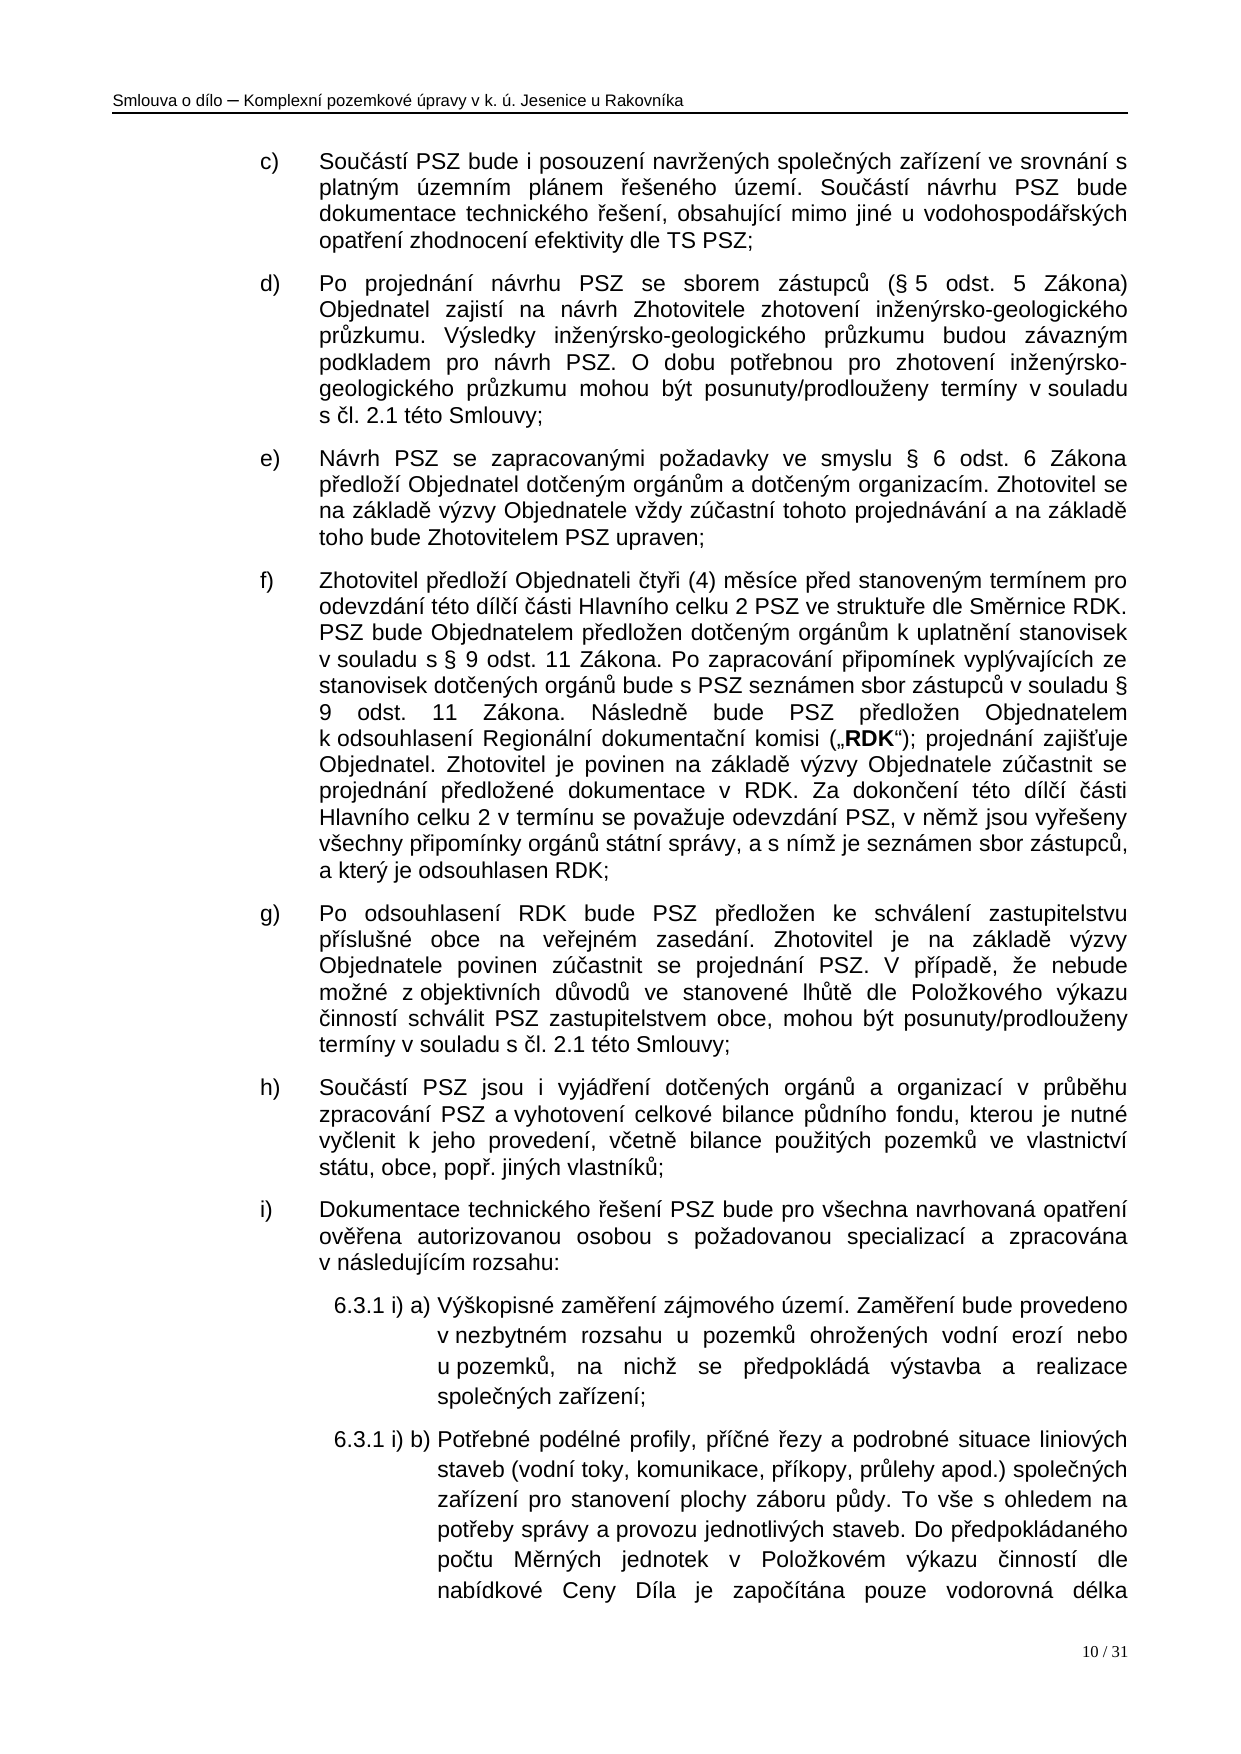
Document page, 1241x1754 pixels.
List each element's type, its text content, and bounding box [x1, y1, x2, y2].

list Součástí PSZ jsou i vyjádření dotčených orgánů a organizací v průběhu zpracování PSZ a vyhotovení celkové bilance půdního fondu, kterou je nutné vyčlenit k jeho provedení, včetně bilance použitých pozemků ve vlastnictví státu, obce, popř. jiných vlastníků; [260, 1074, 1128, 1180]
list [334, 1426, 1128, 1603]
list Po odsouhlasení RDK bude PSZ předložen ke schválení zastupitelstvu příslušné obce na veřejném zasedání. Zhotovitel je na základě výzvy Objednatele povinen zúčastnit se projednání PSZ. V případě, že nebude možné z objektivních důvodů ve stanovené lhůtě dle Položkového výkazu činností schválit PSZ zastupitelstvem obce, mohou být posunuty/prodlouženy termíny v souladu s čl. 2.1 této Smlouvy; [260, 899, 1128, 1058]
list Po projednání návrhu PSZ se sborem zástupců (§ 5 odst. 5 Zákona) Objednatel zajistí na návrh Zhotovitele zhotovení inženýrsko-geologického průzkumu. Výsledky inženýrsko-geologického průzkumu budou závazným podkladem pro návrh PSZ. O dobu potřebnou pro zhotovení inženýrsko-geologického průzkumu mohou být posunuty/prodlouženy termíny v souladu s čl. 2.1 této Smlouvy; [260, 270, 1128, 428]
list Výškopisné zaměření zájmového území. Zaměření bude provedeno v nezbytném rozsahu u pozemků ohrožených vodní erozí nebo u pozemků, na nichž se předpokládá výstavba a realizace společných zařízení; [334, 1292, 1128, 1409]
list Návrh PSZ se zapracovanými požadavky ve smyslu § 6 odst. 6 Zákona předloží Objednatel dotčeným orgánům a dotčeným organizacím. Zhotovitel se na základě výzvy Objednatele vždy zúčastní tohoto projednávání a na základě toho bude Zhotovitelem PSZ upraven; [260, 444, 1128, 550]
list Zhotovitel předloží Objednateli čtyři (4) měsíce před stanoveným termínem pro odevzdání této dílčí části Hlavního celku 2 PSZ ve struktuře dle Směrnice RDK. PSZ bude Objednatelem předložen dotčeným orgánům k uplatnění stanovisek v souladu s § 9 odst. 11 Zákona. Po zapracování připomínek vyplývajících ze stanovisek dotčených orgánů bude s PSZ seznámen sbor zástupců v souladu § 9 odst. 11 Zákona. Následně bude PSZ předložen Objednatelem k odsouhlasení Regionální dokumentační komisi („RDK“); projednání zajišťuje Objednatel. Zhotovitel je povinen na základě výzvy Objednatele zúčastnit se projednání předložené dokumentace v RDK. Za dokončení této dílčí části Hlavního celku 2 v termínu se považuje odevzdání PSZ, v němž jsou vyřešeny všechny připomínky orgánů státní správy, a s nímž je seznámen sbor zástupců, a který je odsouhlasen RDK; [260, 567, 1128, 883]
list Dokumentace technického řešení PSZ bude pro všechna navrhovaná opatření ověřena autorizovanou osobou s požadovanou specializací a zpracována v následujícím rozsahu: [260, 1196, 1128, 1276]
list Součástí PSZ bude i posouzení navržených společných zařízení ve srovnání s platným územním plánem řešeného území. Součástí návrhu PSZ bude dokumentace technického řešení, obsahující mimo jiné u vodohospodářských opatření zhodnocení efektivity dle TS PSZ; [260, 148, 1128, 253]
